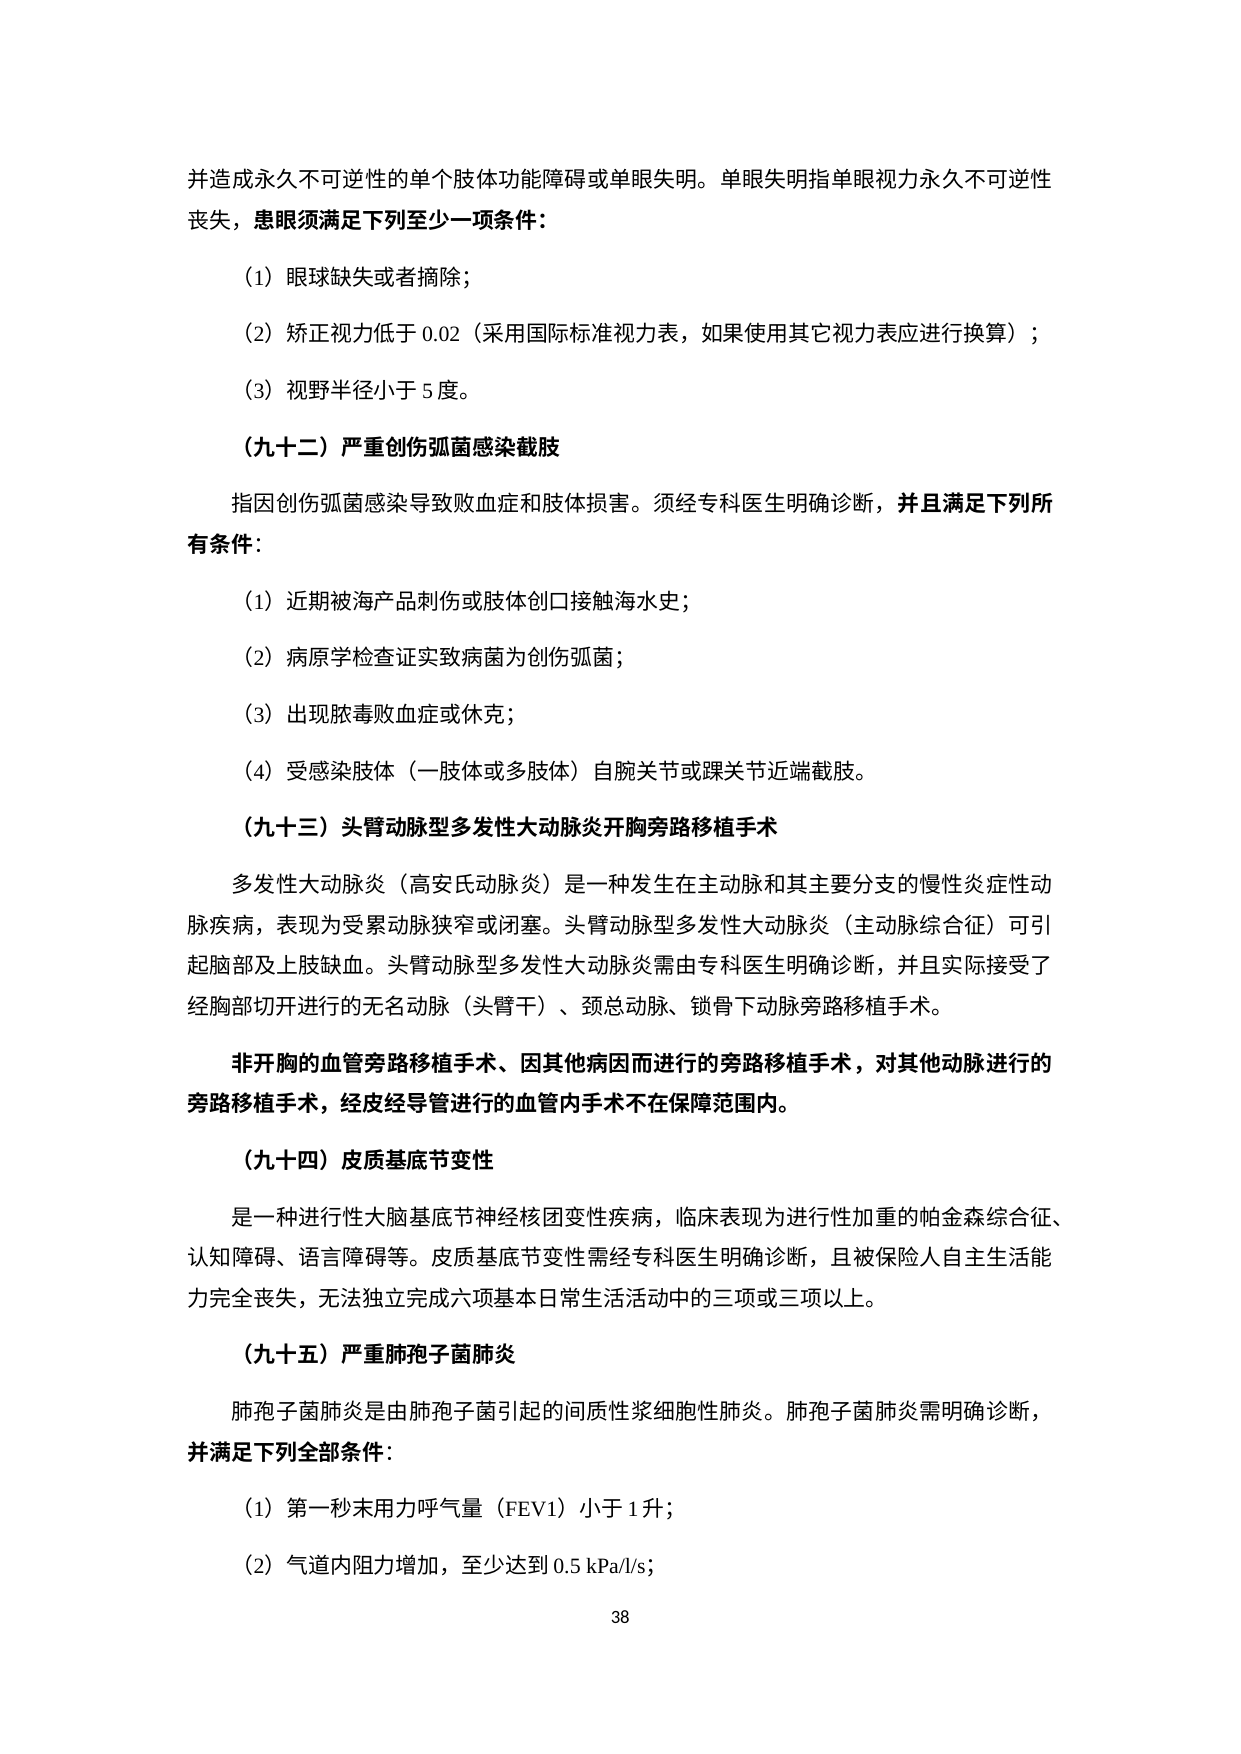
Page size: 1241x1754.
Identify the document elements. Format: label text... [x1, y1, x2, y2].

text （4）受感染肢体（一肢体或多肢体）自腕关节或踝关节近端截肢。 [187, 753, 1053, 786]
text 多发性大动脉炎（高安氏动脉炎）是一种发生在主动脉和其主要分支的慢性炎症性动脉疾病，表现为受累动脉狭窄或闭塞。头臂动脉型多发性大动脉炎（主动脉综合征）可引起脑部及上肢缺血。头臂动脉型多发性大动脉炎需由专科医生明确诊断，并且实际接受了经胸部切开进行的无名动脉（头臂干）、颈总动脉、锁骨下动脉旁路移植手术。 [187, 867, 1053, 1021]
text 是一种进行性大脑基底节神经核团变性疾病，临床表现为进行性加重的帕金森综合征、认知障碍、语言障碍等。皮质基底节变性需经专科医生明确诊断，且被保险人自主生活能力完全丧失，无法独立完成六项基本日常生活活动中的三项或三项以上。 [187, 1199, 1053, 1313]
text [187, 162, 1053, 235]
text （2）气道内阻力增加，至少达到0.5 kPa/l/s； [187, 1548, 1053, 1580]
text 指因创伤弧菌感染导致败血症和肢体损害。须经专科医生明确诊断，并且满足下列所有条件： [187, 486, 1053, 559]
text （1）近期被海产品刺伤或肢体创口接触海水史； [187, 583, 1053, 616]
text 肺孢子菌肺炎是由肺孢子菌引起的间质性浆细胞性肺炎。肺孢子菌肺炎需明确诊断，并满足下列全部条件： [187, 1394, 1053, 1467]
text （1）眼球缺失或者摘除； [187, 259, 1053, 292]
text （九十五）严重肺孢子菌肺炎 [187, 1337, 1053, 1369]
text （九十二）严重创伤弧菌感染截肢 [187, 429, 1053, 462]
text （2）病原学检查证实致病菌为创伤弧菌； [187, 640, 1053, 672]
text （九十三）头臂动脉型多发性大动脉炎开胸旁路移植手术 [187, 810, 1053, 842]
text （1）第一秒末用力呼气量（FEV1）小于1升； [187, 1491, 1053, 1523]
text （九十四）皮质基底节变性 [187, 1142, 1053, 1175]
text （2）矫正视力低于0.02（采用国际标准视力表，如果使用其它视力表应进行换算）； [187, 316, 1053, 348]
text （3）视野半径小于5度。 [187, 373, 1053, 405]
text （3）出现脓毒败血症或休克； [187, 697, 1053, 729]
text 非开胸的血管旁路移植手术、因其他病因而进行的旁路移植手术，对其他动脉进行的旁路移植手术，经皮经导管进行的血管内手术不在保障范围内。 [187, 1045, 1053, 1118]
